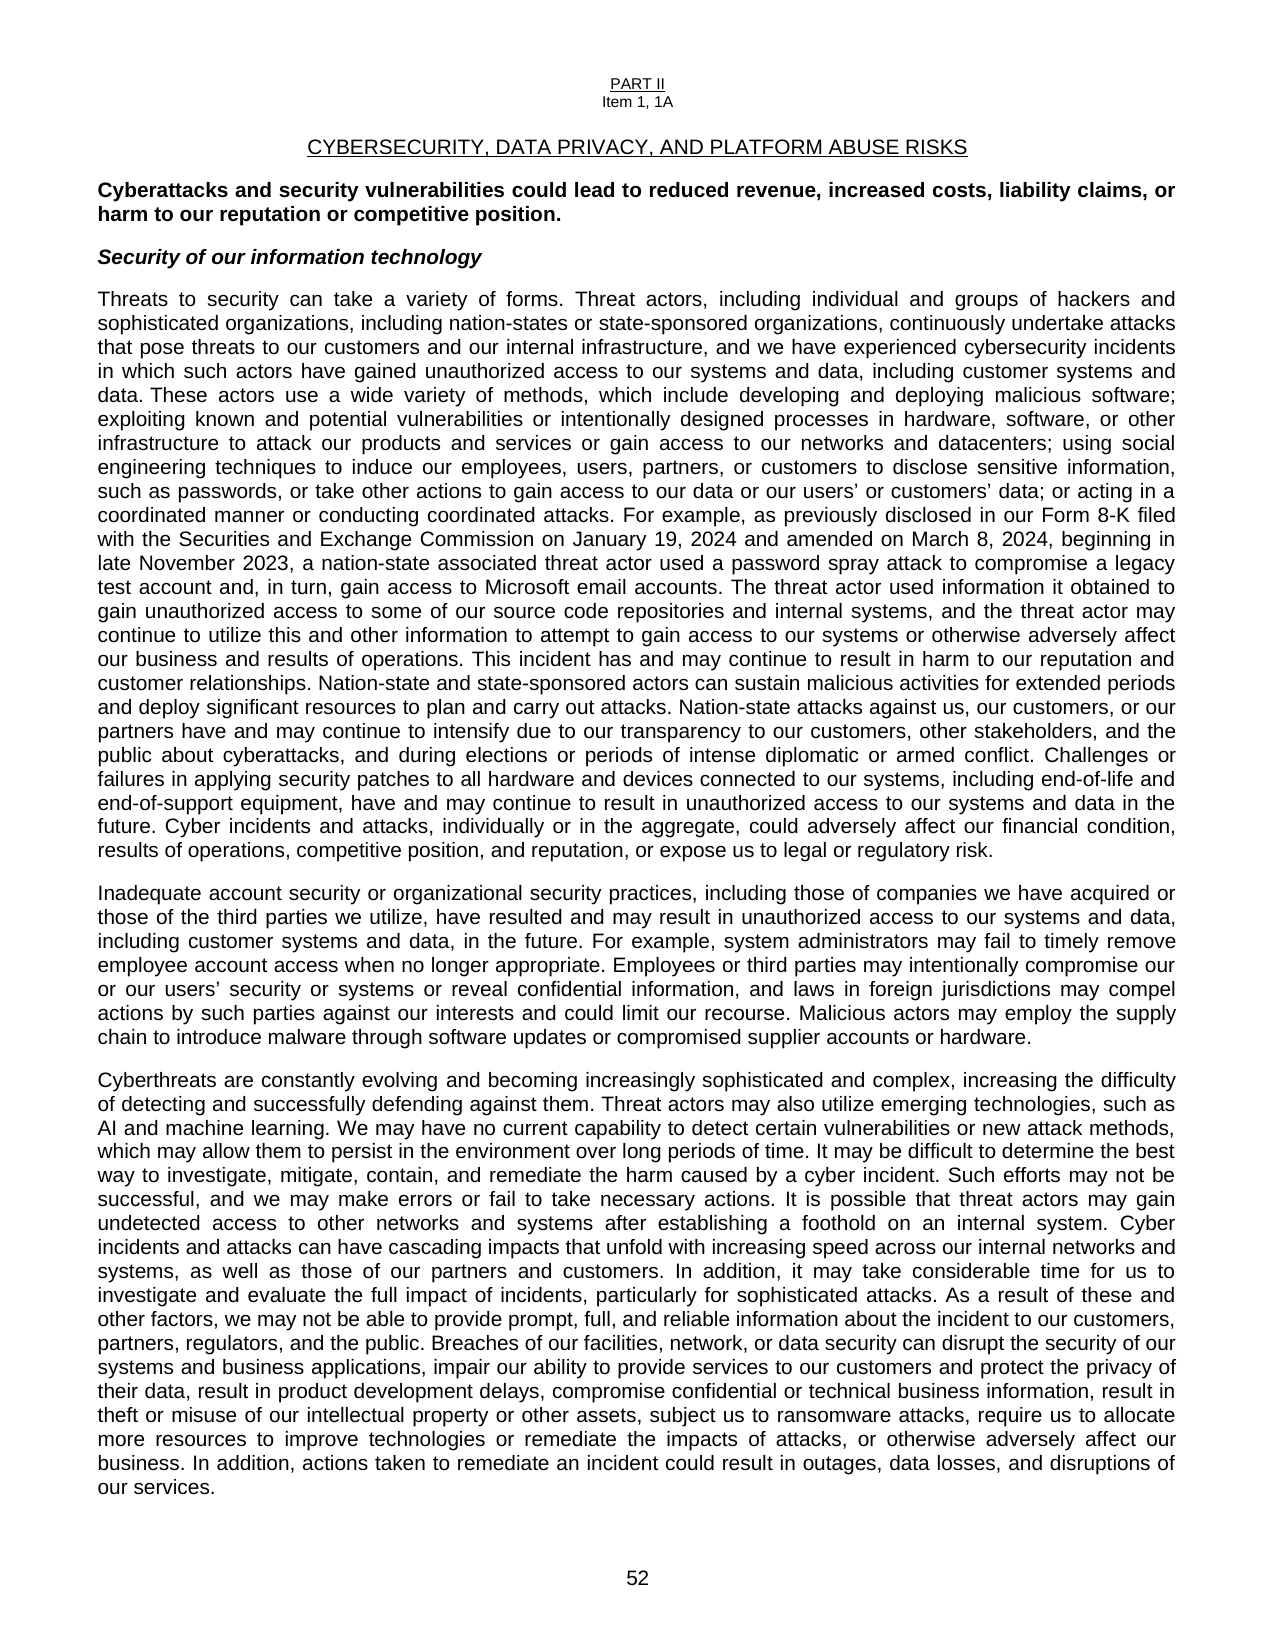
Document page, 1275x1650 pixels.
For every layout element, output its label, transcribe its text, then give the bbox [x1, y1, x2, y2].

text Inadequate account security or organizational security practices, including those of companies we have acquired or those of the third parties we utilize, have resulted and may result in unauthorized access to our systems and data, including customer systems and data, in the future. For example, system administrators may fail to timely remove employee account access when no longer appropriate. Employees or third parties may intentionally compromise our or our users’ security or systems or reveal confidential information, and laws in foreign jurisdictions may compel actions by such parties against our interests and could limit our recourse. Malicious actors may employ the supply chain to introduce malware through software updates or compromised supplier accounts or hardware. [97, 881, 1177, 1049]
text Threats to security can take a variety of forms. Threat actors, including individual and groups of hackers and sophisticated organizations, including nation-states or state-sponsored organizations, continuously undertake attacks that pose threats to our customers and our internal infrastructure, and we have experienced cybersecurity incidents in which such actors have gained unauthorized access to our systems and data, including customer systems and data. These actors use a wide variety of methods, which include developing and deploying malicious software; exploiting known and potential vulnerabilities or intentionally designed processes in hardware, software, or other infrastructure to attack our products and services or gain access to our networks and datacenters; using social engineering techniques to induce our employees, users, partners, or customers to disclose sensitive information, such as passwords, or take other actions to gain access to our data or our users’ or customers’ data; or acting in a coordinated manner or conducting coordinated attacks. For example, as previously disclosed in our Form 8-K filed with the Securities and Exchange Commission on January 19, 2024 and amended on March 8, 2024, beginning in late November 2023, a nation-state associated threat actor used a password spray attack to compromise a legacy test account and, in turn, gain access to Microsoft email accounts. The threat actor used information it obtained to gain unauthorized access to some of our source code repositories and internal systems, and the threat actor may continue to utilize this and other information to attempt to gain access to our systems or otherwise adversely affect our business and results of operations. This incident has and may continue to result in harm to our reputation and customer relationships. Nation-state and state-sponsored actors can sustain malicious activities for extended periods and deploy significant resources to plan and carry out attacks. Nation-state attacks against us, our customers, or our partners have and may continue to intensify due to our transparency to our customers, other stakeholders, and the public about cyberattacks, and during elections or periods of intense diplomatic or armed conflict. Challenges or failures in applying security patches to all hardware and devices connected to our systems, including end-of-life and end-of-support equipment, have and may continue to result in unauthorized access to our systems and data in the future. Cyber incidents and attacks, individually or in the aggregate, could adversely affect our financial condition, results of operations, competitive position, and reputation, or expose us to legal or regulatory risk. [97, 287, 1177, 862]
text CYBERSECURITY, DATA PRIVACY, AND PLATFORM ABUSE RISKS [97, 135, 1177, 159]
text Cyberthreats are constantly evolving and becoming increasingly sophisticated and complex, increasing the difficulty of detecting and successfully defending against them. Threat actors may also utilize emerging technologies, such as AI and machine learning. We may have no current capability to detect certain vulnerabilities or new attack methods, which may allow them to persist in the environment over long periods of time. It may be difficult to determine the best way to investigate, mitigate, contain, and remediate the harm caused by a cyber incident. Such efforts may not be successful, and we may make errors or fail to take necessary actions. It is possible that threat actors may gain undetected access to other networks and systems after establishing a foothold on an internal system. Cyber incidents and attacks can have cascading impacts that unfold with increasing speed across our internal networks and systems, as well as those of our partners and customers. In addition, it may take considerable time for us to investigate and evaluate the full impact of incidents, particularly for sophisticated attacks. As a result of these and other factors, we may not be able to provide prompt, full, and reliable information about the incident to our customers, partners, regulators, and the public. Breaches of our facilities, network, or data security can disrupt the security of our systems and business applications, impair our ability to provide services to our customers and protect the privacy of their data, result in product development delays, compromise confidential or technical business information, result in theft or misuse of our intellectual property or other assets, subject us to ransomware attacks, require us to allocate more resources to improve technologies or remediate the impacts of attacks, or otherwise adversely affect our business. In addition, actions taken to remediate an incident could result in outages, data losses, and disruptions of our services. [97, 1067, 1177, 1499]
text Security of our information technology [97, 244, 1177, 268]
text Cyberattacks and security vulnerabilities could lead to reduced revenue, increased costs, liability claims, or harm to our reputation or competitive position. [97, 178, 1177, 226]
